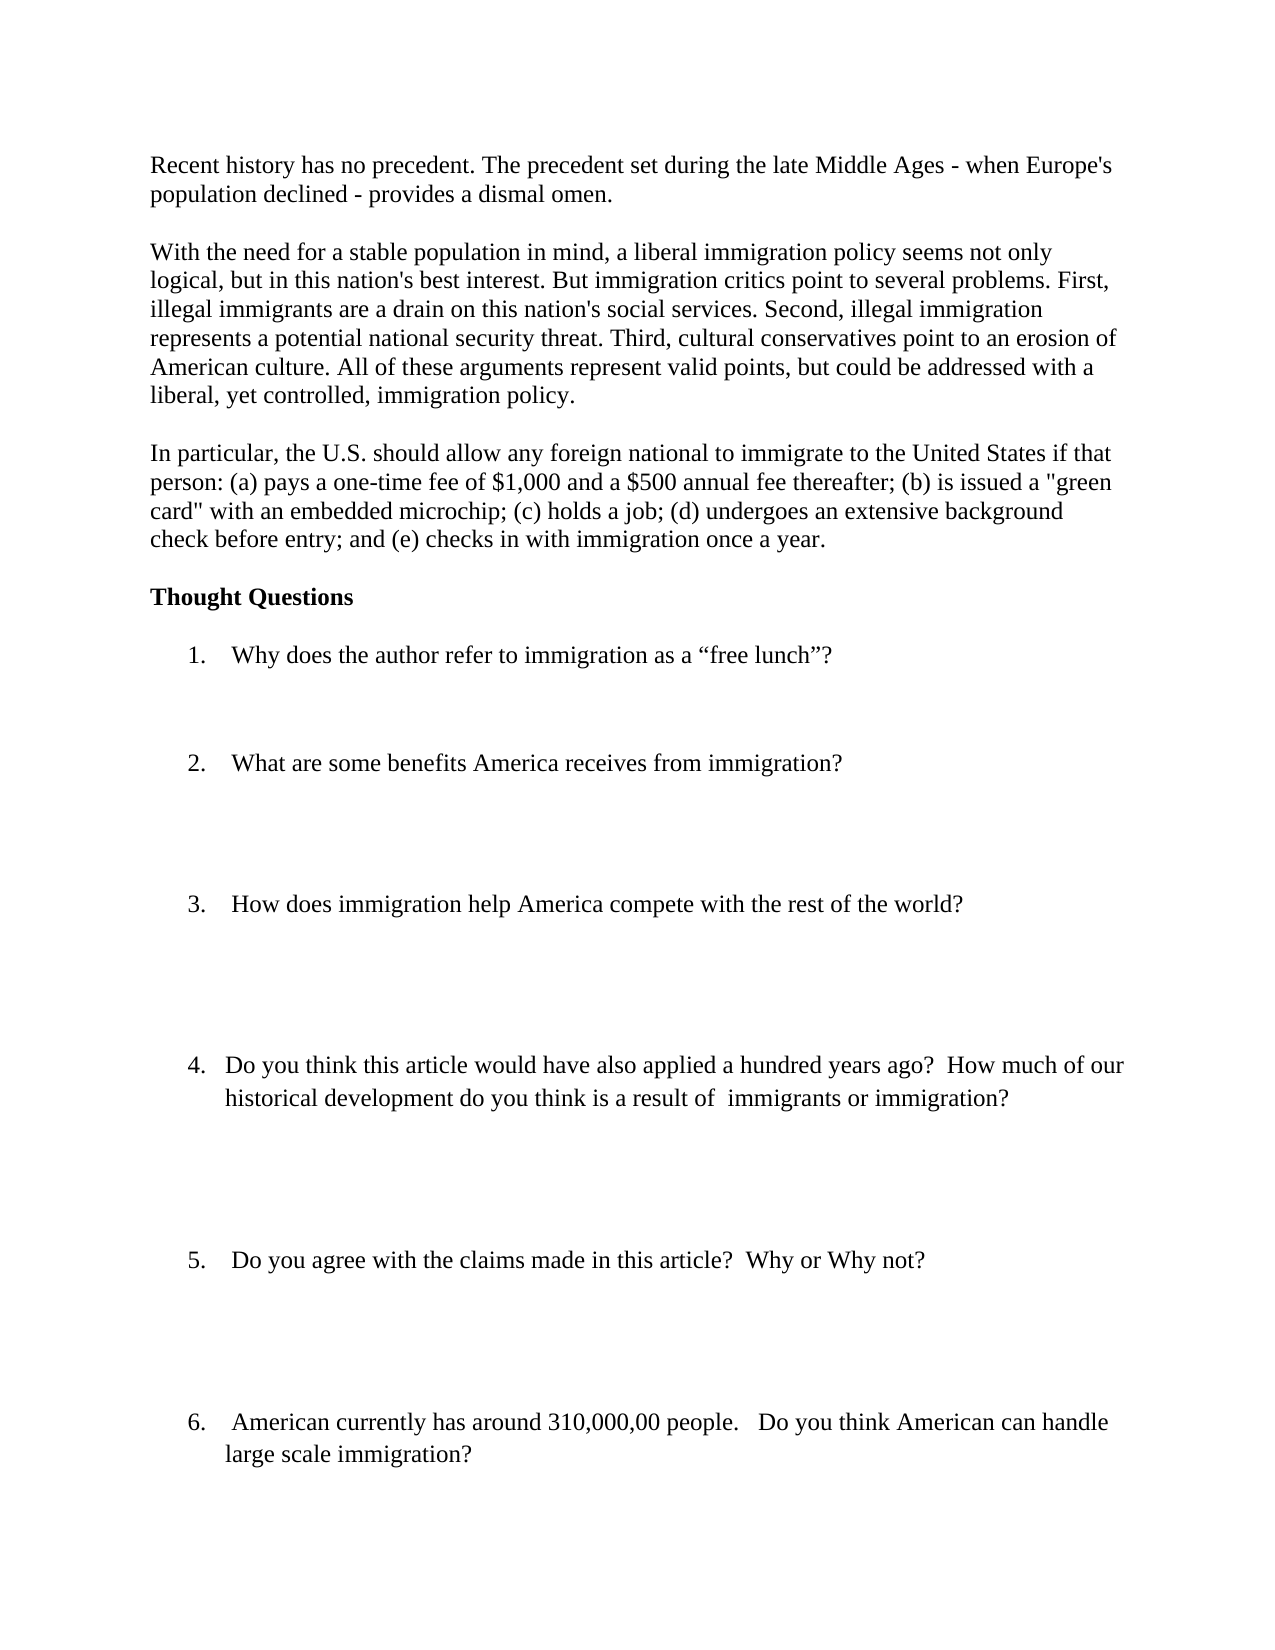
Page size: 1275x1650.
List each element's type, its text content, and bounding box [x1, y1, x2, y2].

list How does immigration help America compete with the rest of the world? [187, 889, 1125, 918]
text Thought Questions [150, 582, 1125, 611]
list Why does the author refer to immigration as a “free lunch”? [187, 640, 1125, 669]
text With the need for a stable population in mind, a liberal immigration policy seems not only logical, but in this nation's best interest. But immigration critics point to several problems. First, illegal immigrants are a drain on this nation's social services. Second, illegal immigration represents a potential national security threat. Third, cultural conservatives point to an erosion of American culture. All of these arguments represent valid points, but could be addressed with a liberal, yet controlled, immigration policy. [150, 237, 1125, 409]
text In particular, the U.S. should allow any foreign national to immigrate to the United States if that person: (a) pays a one-time fee of $1,000 and a $500 annual fee thereafter; (b) is issued a "green card" with an embedded microchip; (c) holds a job; (d) undergoes an extensive background check before entry; and (e) checks in with immigration once a year. [150, 438, 1125, 553]
list Do you agree with the claims made in this article? Why or Why not? [187, 1245, 1125, 1274]
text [150, 150, 1125, 207]
list Do you think this article would have also applied a hundred years ago? How much of our historical development do you think is a result of immigrants or immigration? [187, 1050, 1125, 1112]
list American currently has around 310,000,00 people. Do you think American can handle large scale immigration? [187, 1407, 1125, 1468]
list What are some benefits America receives from immigration? [187, 748, 1125, 777]
